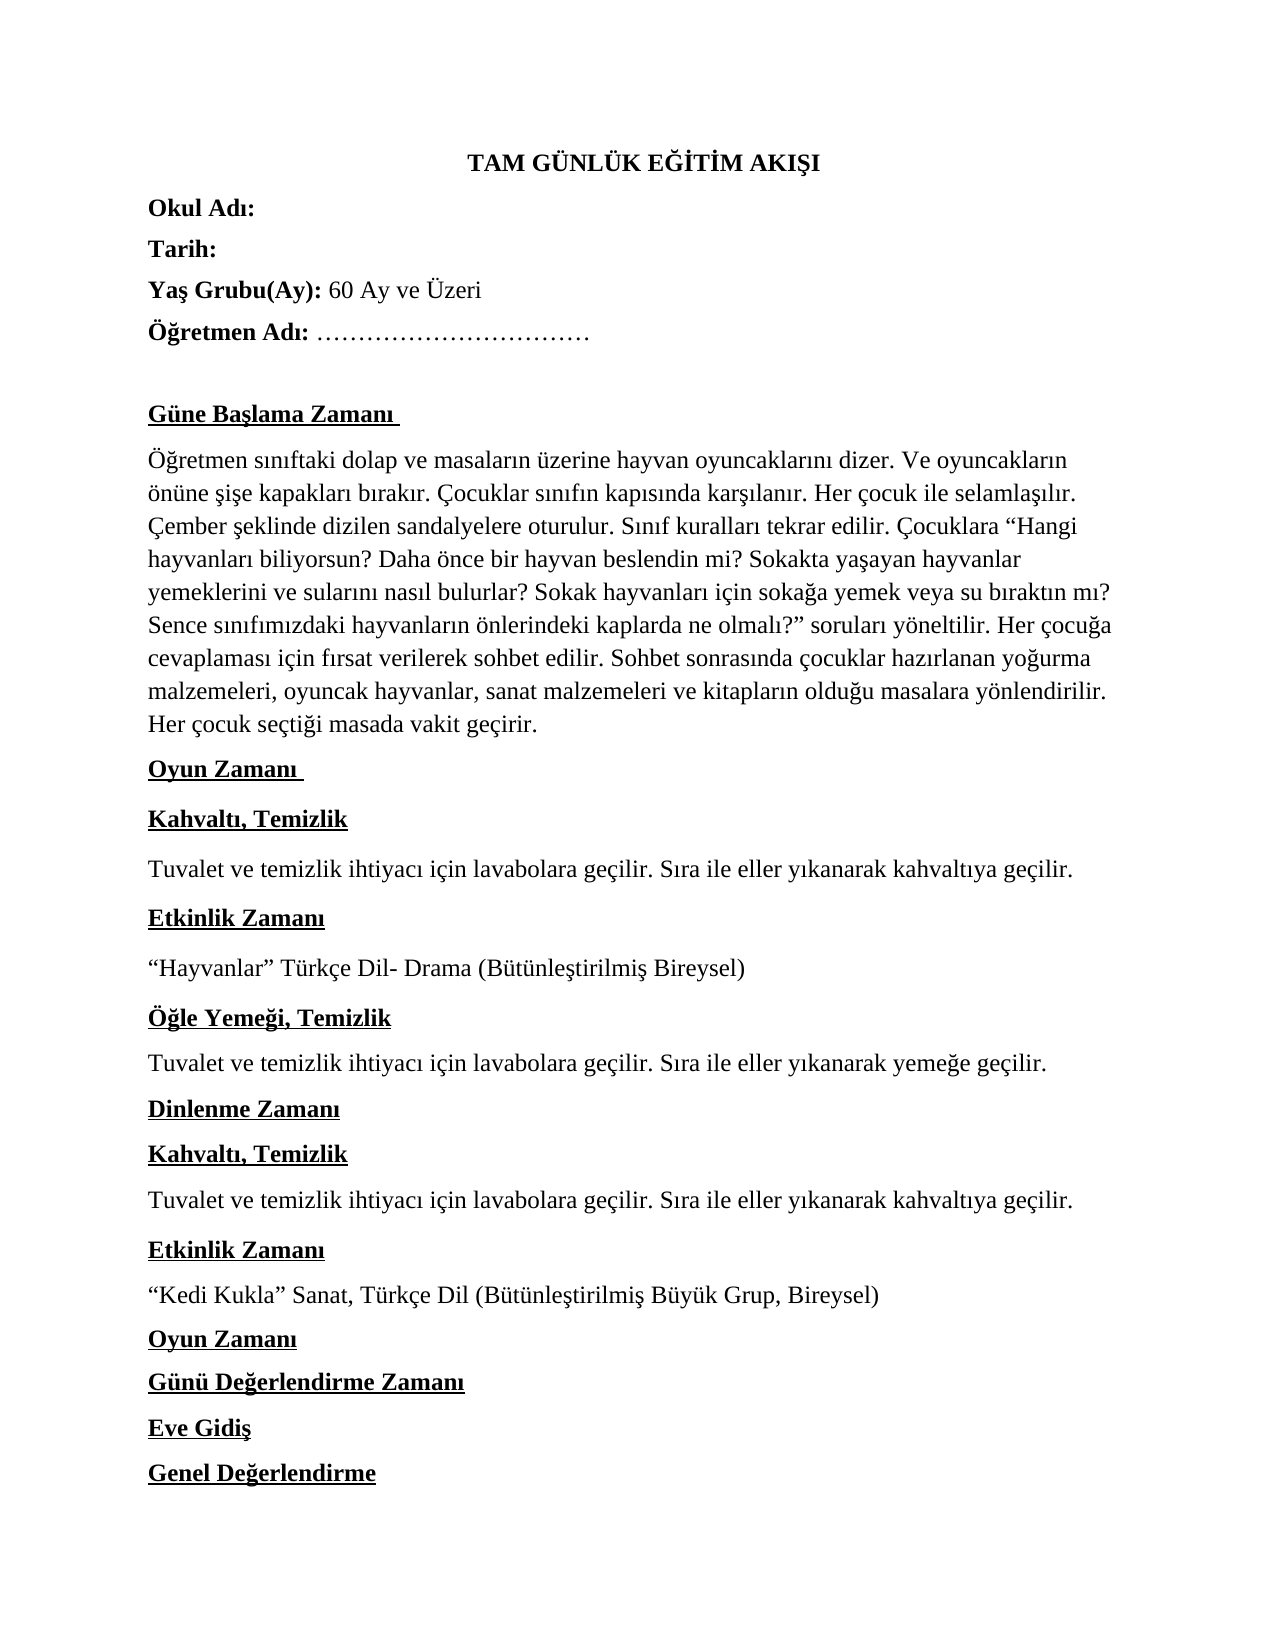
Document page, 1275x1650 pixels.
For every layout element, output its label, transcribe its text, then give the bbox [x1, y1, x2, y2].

text Oyun Zamanı [148, 754, 1127, 783]
text Tuvalet ve temizlik ihtiyacı için lavabolara geçilir. Sıra ile eller yıkanarak kahvaltıya geçilir. [148, 854, 1127, 883]
text Eve Gidiş [148, 1413, 1127, 1442]
text Etkinlik Zamanı [148, 903, 1127, 932]
text Tarih: [148, 234, 1127, 263]
text Öğretmen sınıftaki dolap ve masaların üzerine hayvan oyuncaklarını dizer. Ve oyuncakların önüne şişe kapakları bırakır. Çocuklar sınıfın kapısında karşılanır. Her çocuk ile selamlaşılır. Çember şeklinde dizilen sandalyelere oturulur. Sınıf kuralları tekrar edilir. Çocuklara “Hangi hayvanları biliyorsun? Daha önce bir hayvan beslendin mi? Sokakta yaşayan hayvanlar yemeklerini ve sularını nasıl bulurlar? Sokak hayvanları için sokağa yemek veya su bıraktın mı? Sence sınıfımızdaki hayvanların önlerindeki kaplarda ne olmalı?” soruları yöneltilir. Her çocuğa cevaplaması için fırsat verilerek sohbet edilir. Sohbet sonrasında çocuklar hazırlanan yoğurma malzemeleri, oyuncak hayvanlar, sanat malzemeleri ve kitapların olduğu masalara yönlendirilir. Her çocuk seçtiği masada vakit geçirir. [148, 445, 1127, 738]
text Öğretmen Adı: …………………………… [148, 317, 1127, 346]
text Yaş Grubu(Ay): 60 Ay ve Üzeri [148, 276, 1127, 304]
text Tuvalet ve temizlik ihtiyacı için lavabolara geçilir. Sıra ile eller yıkanarak kahvaltıya geçilir. [148, 1185, 1127, 1214]
text Güne Başlama Zamanı [148, 399, 1127, 428]
text “Kedi Kukla” Sanat, Türkçe Dil (Bütünleştirilmiş Büyük Grup, Bireysel) [148, 1280, 1127, 1309]
text “Hayvanlar” Türkçe Dil- Drama (Bütünleştirilmiş Bireysel) [148, 953, 1127, 982]
text Kahvaltı, Temizlik [148, 1139, 1127, 1168]
text Okul Adı: [148, 193, 1127, 222]
text Kahvaltı, Temizlik [148, 804, 1127, 833]
text TAM GÜNLÜK EĞİTİM AKIŞI [148, 148, 1127, 176]
text Oyun Zamanı [148, 1324, 1127, 1352]
text Dinlenme Zamanı [148, 1094, 1127, 1123]
text Günü Değerlendirme Zamanı [148, 1367, 1127, 1396]
text Genel Değerlendirme [148, 1458, 1127, 1487]
text Tuvalet ve temizlik ihtiyacı için lavabolara geçilir. Sıra ile eller yıkanarak yemeğe geçilir. [148, 1048, 1127, 1077]
text Öğle Yemeği, Temizlik [148, 1003, 1127, 1032]
text Etkinlik Zamanı [148, 1235, 1127, 1263]
